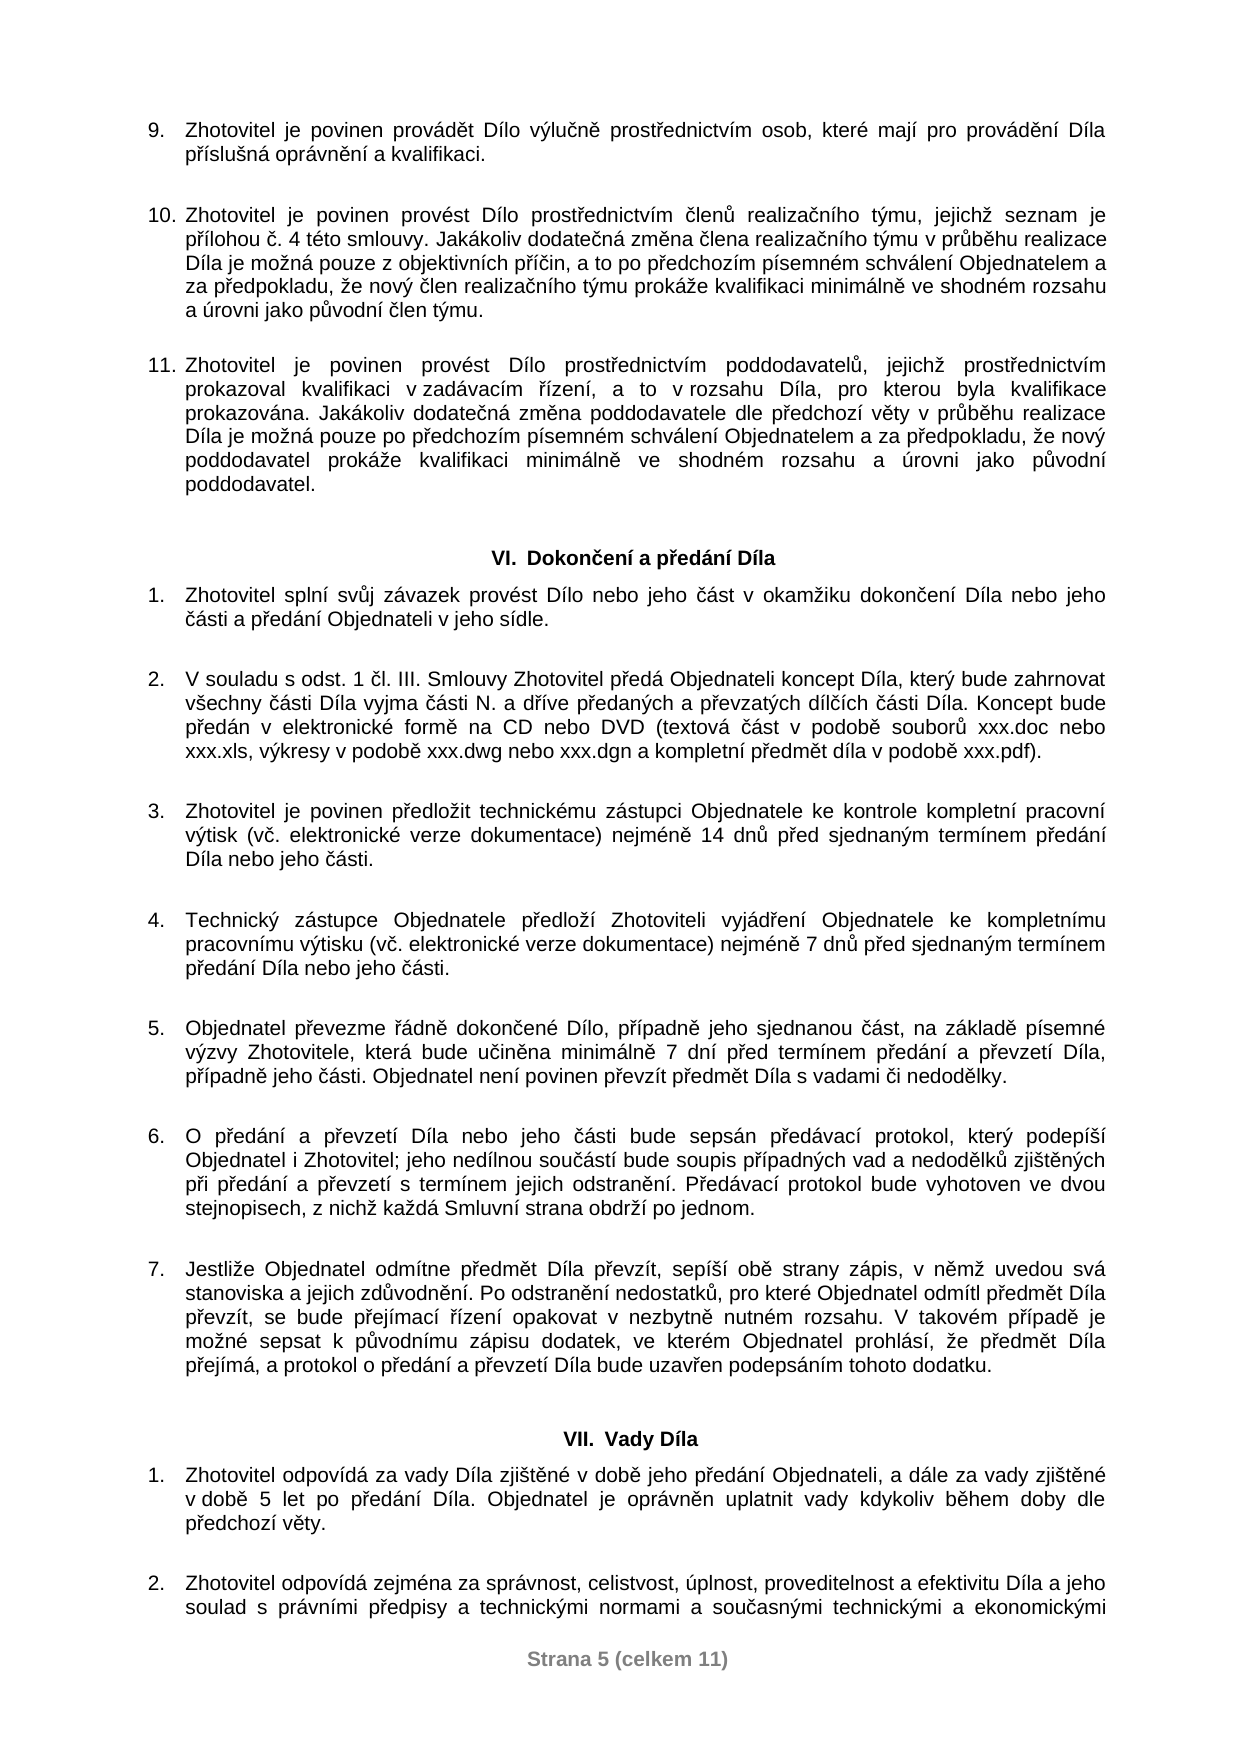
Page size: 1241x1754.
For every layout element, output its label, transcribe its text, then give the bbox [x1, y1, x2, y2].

list Zhotovitel je povinen provést Dílo prostřednictvím poddodavatelů, jejichž prostřednictvím prokazoval kvalifikaci v zadávacím řízení, a to v rozsahu Díla, pro kterou byla kvalifikace prokazována. Jakákoliv dodatečná změna poddodavatele dle předchozí věty v průběhu realizace Díla je možná pouze po předchozím písemném schválení Objednatelem a za předpokladu, že nový poddodavatel prokáže kvalifikaci minimálně ve shodném rozsahu a úrovni jako původní poddodavatel. [148, 352, 1107, 496]
list Zhotovitel je povinen provádět Dílo výlučně prostřednictvím osob, které mají pro provádění Díla příslušná oprávnění a kvalifikaci. [148, 118, 1107, 166]
list V souladu s odst. 1 čl. III. Smlouvy Zhotovitel předá Objednateli koncept Díla, který bude zahrnovat všechny části Díla vyjma části N. a dříve předaných a převzatých dílčích části Díla. Koncept bude předán v elektronické formě na CD nebo DVD (textová část v podobě souborů xxx.doc nebo xxx.xls, výkresy v podobě xxx.dwg nebo xxx.dgn a kompletní předmět díla v podobě xxx.pdf). [148, 667, 1107, 763]
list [148, 1571, 1107, 1619]
list Zhotovitel je povinen provést Dílo prostřednictvím členů realizačního týmu, jejichž seznam je přílohou č. 4 této smlouvy. Jakákoliv dodatečná změna člena realizačního týmu v průběhu realizace Díla je možná pouze z objektivních příčin, a to po předchozím písemném schválení Objednatelem a za předpokladu, že nový člen realizačního týmu prokáže kvalifikaci minimálně ve shodném rozsahu a úrovni jako původní člen týmu. [148, 202, 1107, 322]
list Jestliže Objednatel odmítne předmět Díla převzít, sepíší obě strany zápis, v němž uvedou svá stanoviska a jejich zdůvodnění. Po odstranění nedostatků, pro které Objednatel odmítl předmět Díla převzít, se bude přejímací řízení opakovat v nezbytně nutném rozsahu. V takovém případě je možné sepsat k původnímu zápisu dodatek, ve kterém Objednatel prohlásí, že předmět Díla přejímá, a protokol o předání a převzetí Díla bude uzavřen podepsáním tohoto dodatku. [148, 1257, 1107, 1376]
list Zhotovitel splní svůj závazek provést Dílo nebo jeho část v okamžiku dokončení Díla nebo jeho části a předání Objednateli v jeho sídle. [148, 583, 1107, 631]
list Zhotovitel je povinen předložit technickému zástupci Objednatele ke kontrole kompletní pracovní výtisk (vč. elektronické verze dokumentace) nejméně 14 dnů před sjednaným termínem předání Díla nebo jeho části. [148, 799, 1107, 871]
list Technický zástupce Objednatele předloží Zhotoviteli vyjádření Objednatele ke kompletnímu pracovnímu výtisku (vč. elektronické verze dokumentace) nejméně 7 dnů před sjednaným termínem předání Díla nebo jeho části. [148, 908, 1107, 979]
list Zhotovitel odpovídá za vady Díla zjištěné v době jeho předání Objednateli, a dále za vady zjištěné v době 5 let po předání Díla. Objednatel je oprávněn uplatnit vady kdykoliv během doby dle předchozí věty. [148, 1463, 1107, 1535]
list Vady Díla [185, 1426, 1107, 1450]
list Objednatel převezme řádně dokončené Dílo, případně jeho sjednanou část, na základě písemné výzvy Zhotovitele, která bude učiněna minimálně 7 dní před termínem předání a převzetí Díla, případně jeho části. Objednatel není povinen převzít předmět Díla s vadami či nedodělky. [148, 1016, 1107, 1088]
list O předání a převzetí Díla nebo jeho části bude sepsán předávací protokol, který podepíší Objednatel i Zhotovitel; jeho nedílnou součástí bude soupis případných vad a nedodělků zjištěných při předání a převzetí s termínem jejich odstranění. Předávací protokol bude vyhotoven ve dvou stejnopisech, z nichž každá Smluvní strana obdrží po jednom. [148, 1124, 1107, 1220]
list Dokončení a předání Díla [185, 546, 1107, 570]
